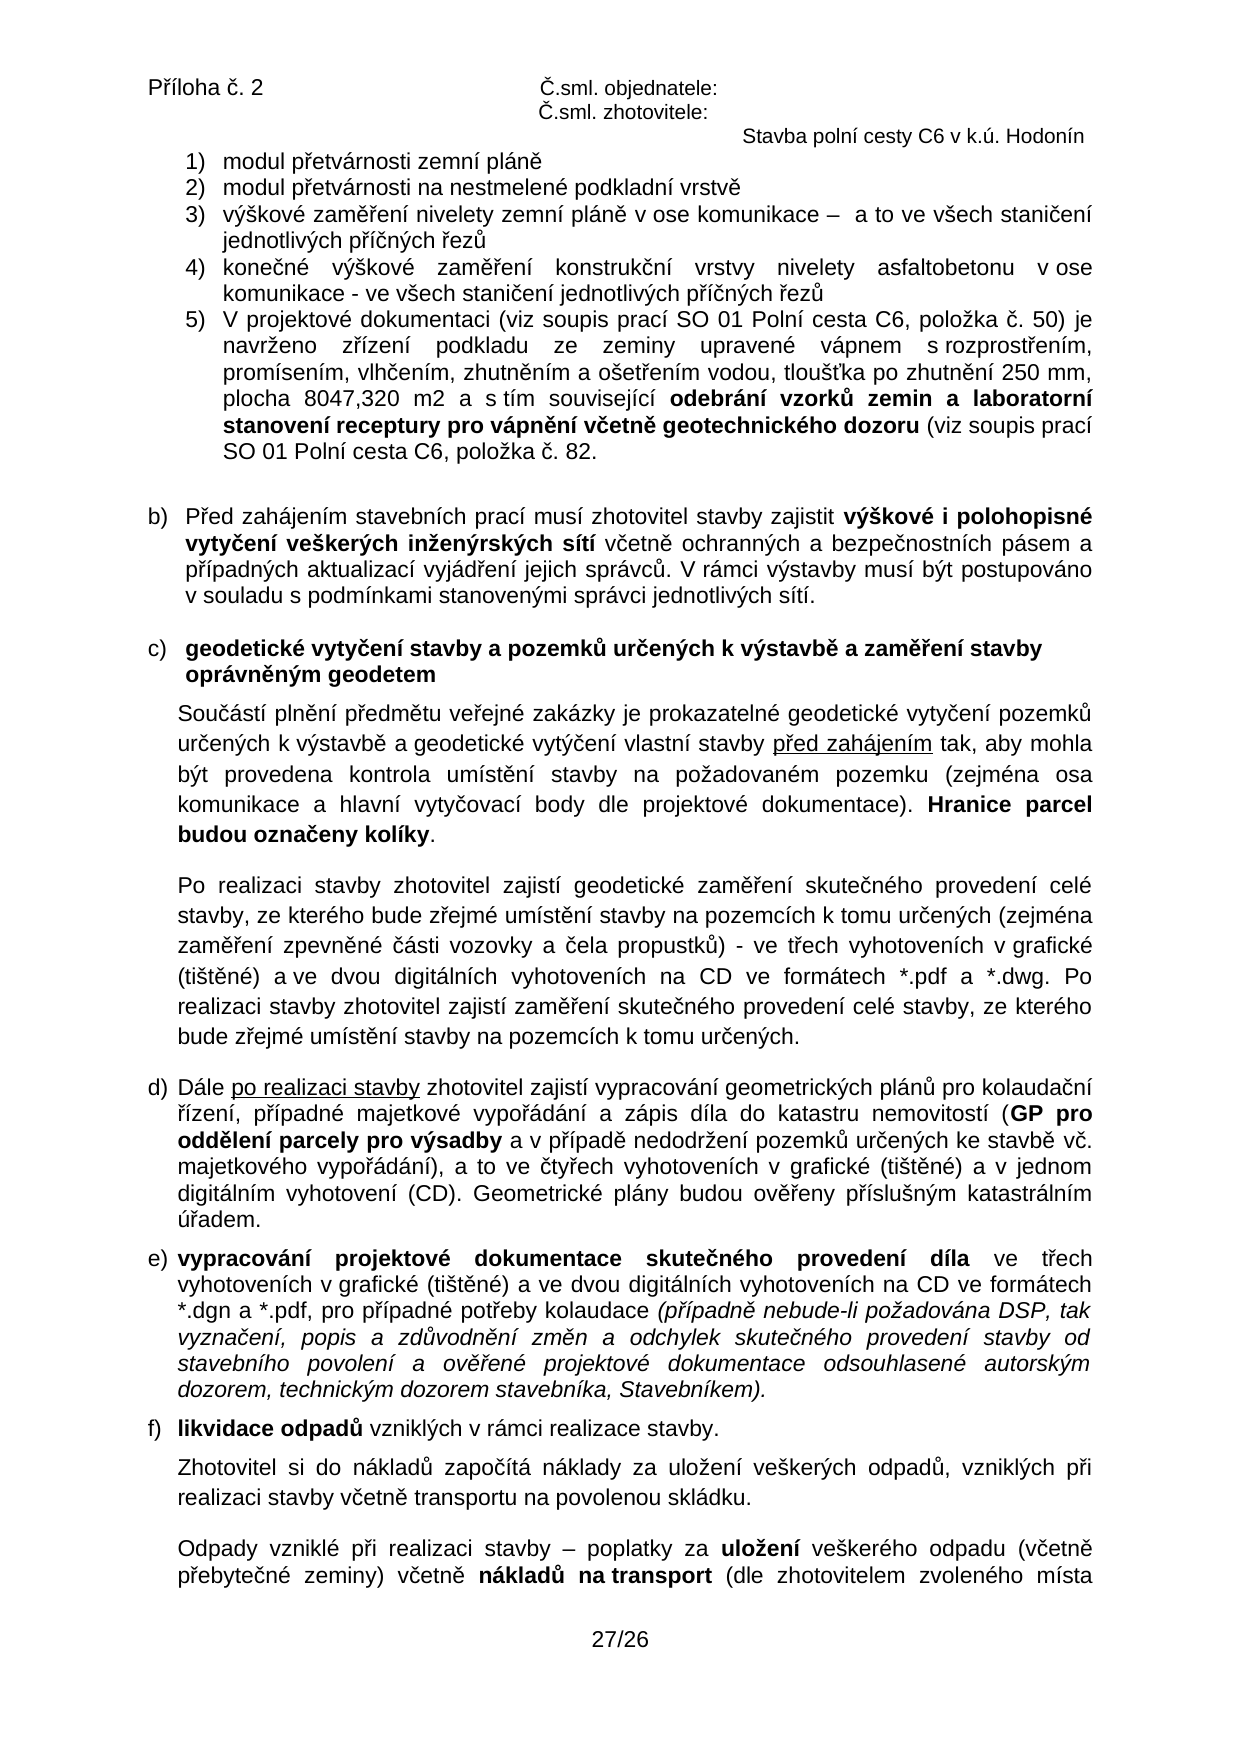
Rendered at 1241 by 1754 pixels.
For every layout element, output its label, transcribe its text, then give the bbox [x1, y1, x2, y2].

list Před zahájením stavebních prací musí zhotovitel stavby zajistit výškové i polohopisné vytyčení veškerých inženýrských sítí včetně ochranných a bezpečnostních pásem a případných aktualizací vyjádření jejich správců. V rámci výstavby musí být postupováno v souladu s podmínkami stanovenými správci jednotlivých sítí. [148, 503, 1093, 608]
list geodetické vytyčení stavby a pozemků určených k výstavbě a zaměření stavby oprávněným geodetem [148, 635, 1093, 688]
list modul přetvárnosti zemní pláně [185, 148, 1093, 174]
list V projektové dokumentaci (viz soupis prací SO 01 Polní cesta C6, položka č. 50) je navrženo zřízení podkladu ze zeminy upravené vápnem s rozprostřením, promísením, vlhčením, zhutněním a ošetřením vodou, tloušťka po zhutnění 250 mm, plocha 8047,320 m2 a s tím související odebrání vzorků zemin a laboratorní stanovení receptury pro vápnění včetně geotechnického dozoru (viz soupis prací SO 01 Polní cesta C6, položka č. 82. [185, 306, 1093, 464]
list modul přetvárnosti na nestmelené podkladní vrstvě [185, 174, 1093, 201]
list konečné výškové zaměření konstrukční vrstvy nivelety asfaltobetonu v ose komunikace - ve všech staničení jednotlivých příčných řezů [185, 253, 1093, 306]
text Zhotovitel si do nákladů započítá náklady za uložení veškerých odpadů, vzniklých při realizaci stavby včetně transportu na povolenou skládku. [177, 1454, 1093, 1511]
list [177, 1535, 1093, 1588]
list vypracování projektové dokumentace skutečného provedení díla ve třech vyhotoveních v grafické (tištěné) a ve dvou digitálních vyhotoveních na CD ve formátech *.dgn a *.pdf, pro případné potřeby kolaudace (případně nebude-li požadována DSP, tak vyznačení, popis a zdůvodnění změn a odchylek skutečného provedení stavby od stavebního povolení a ověřené projektové dokumentace odsouhlasené autorským dozorem, technickým dozorem stavebníka, Stavebníkem). [148, 1245, 1093, 1403]
list Dále po realizaci stavby zhotovitel zajistí vypracování geometrických plánů pro kolaudační řízení, případné majetkové vypořádání a zápis díla do katastru nemovitostí (GP pro oddělení parcely pro výsadby a v případě nedodržení pozemků určených ke stavbě vč. majetkového vypořádání), a to ve čtyřech vyhotoveních v grafické (tištěné) a v jednom digitálním vyhotovení (CD). Geometrické plány budou ověřeny příslušným katastrálním úřadem. [148, 1074, 1093, 1232]
text Součástí plnění předmětu veřejné zakázky je prokazatelné geodetické vytyčení pozemků určených k výstavbě a geodetické vytýčení vlastní stavby před zahájením tak, aby mohla být provedena kontrola umístění stavby na požadovaném pozemku (zejména osa komunikace a hlavní vytyčovací body dle projektové dokumentace). Hranice parcel budou označeny kolíky. [177, 700, 1093, 847]
list likvidace odpadů vzniklých v rámci realizace stavby. [148, 1415, 1093, 1442]
list výškové zaměření nivelety zemní pláně v ose komunikace – a to ve všech staničení jednotlivých příčných řezů [185, 201, 1093, 253]
text Po realizaci stavby zhotovitel zajistí geodetické zaměření skutečného provedení celé stavby, ze kterého bude zřejmé umístění stavby na pozemcích k tomu určených (zejména zaměření zpevněné části vozovky a čela propustků) - ve třech vyhotoveních v grafické (tištěné) a ve dvou digitálních vyhotoveních na CD ve formátech *.pdf a *.dwg. Po realizaci stavby zhotovitel zajistí zaměření skutečného provedení celé stavby, ze kterého bude zřejmé umístění stavby na pozemcích k tomu určených. [177, 872, 1093, 1049]
